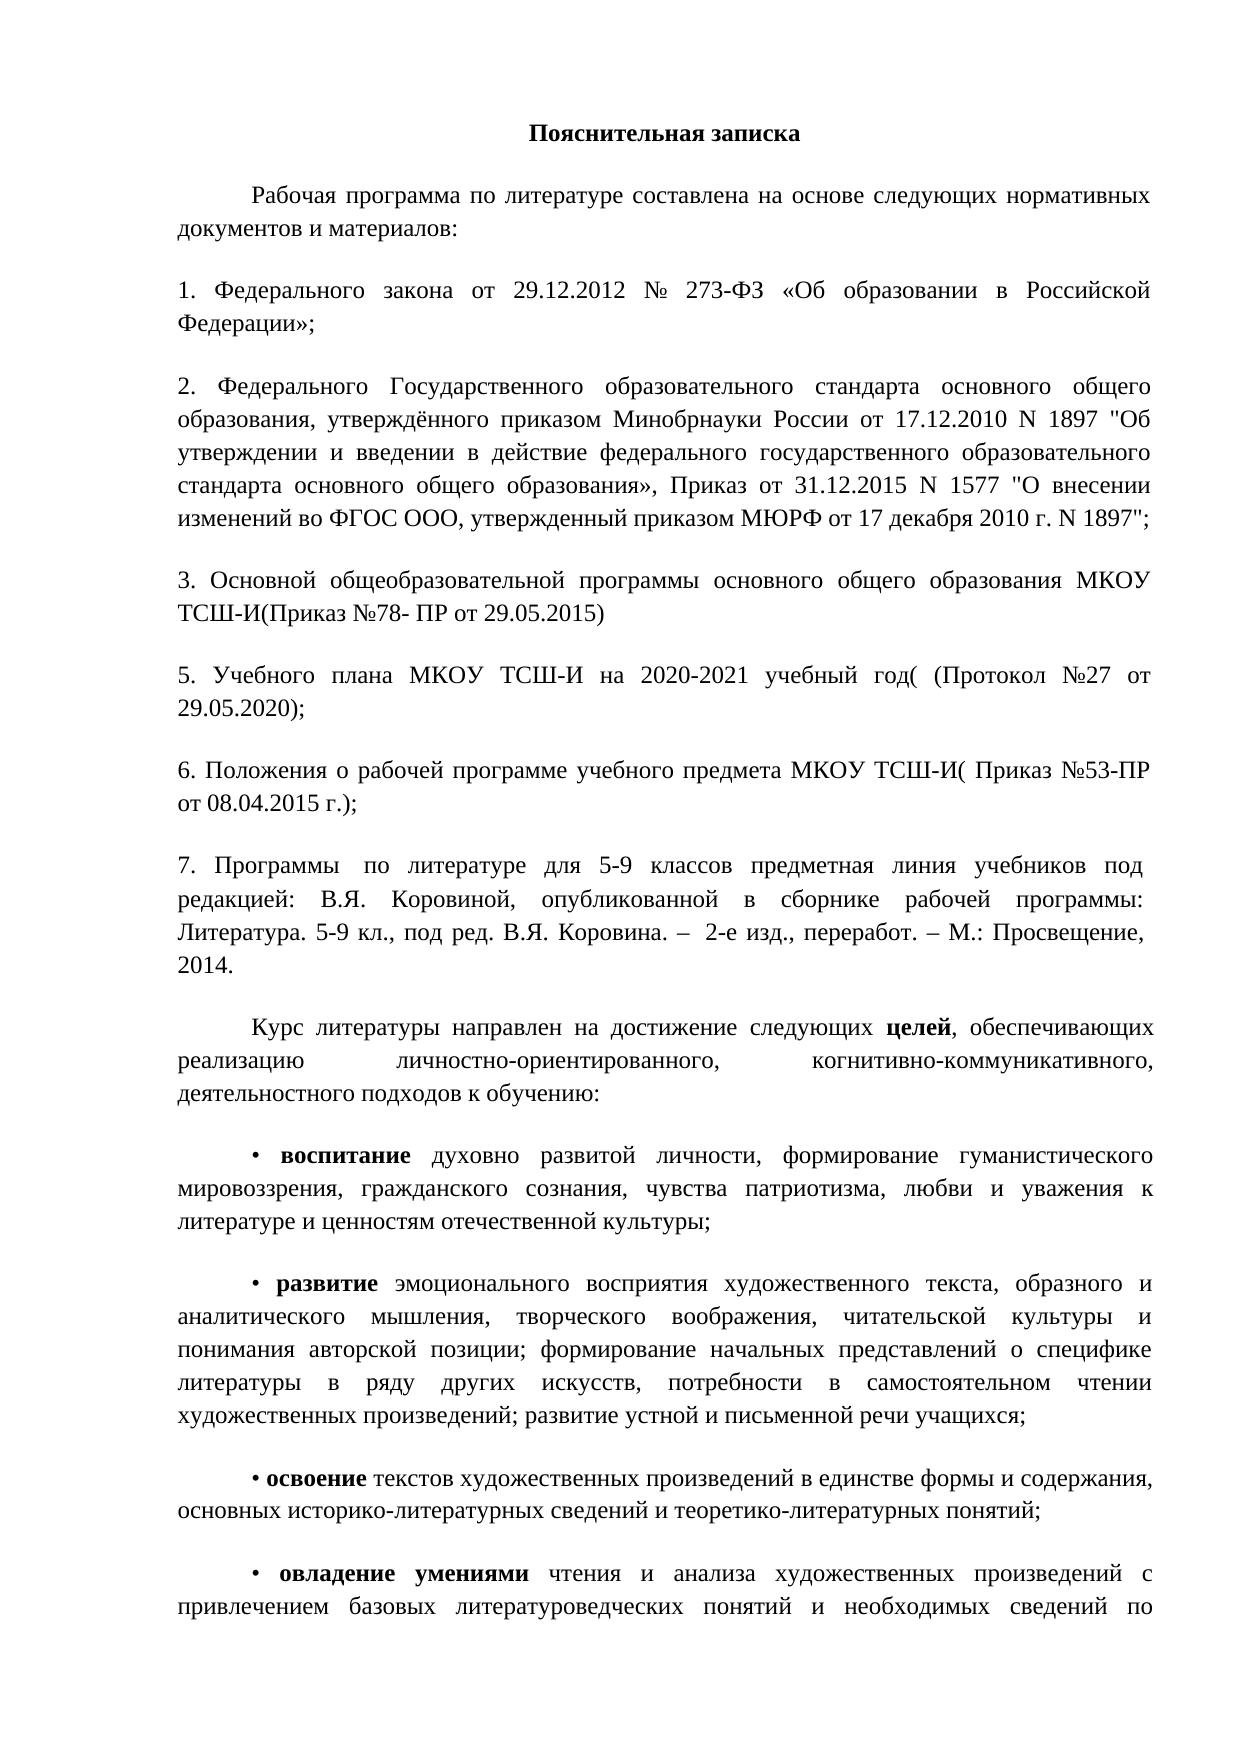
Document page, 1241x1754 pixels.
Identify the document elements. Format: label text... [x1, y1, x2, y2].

text 5. Учебного плана МКОУ ТСШ-И на 2020-2021 учебный год( (Протокол №27 от 29.05.2020); [177, 660, 1152, 722]
text 3. Основной общеобразовательной программы основного общего образования МКОУ ТСШ-И(Приказ №78- ПР от 29.05.2015) [177, 565, 1152, 627]
text • развитие эмоционального восприятия художественного текста, образного и аналитического мышления, творческого воображения, читательской культуры и понимания авторской позиции; формирование начальных представлений о специфике литературы в ряду других искусств, потребности в самостоятельном чтении художественных произведений; развитие устной и письменной речи учащихся; [177, 1268, 1153, 1429]
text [177, 1558, 1153, 1619]
text 2. Федерального Государственного образовательного стандарта основного общего образования, утверждённого приказом Минобрнауки России от 17.12.2010 N 1897 "Об утверждении и введении в действие федерального государственного образовательного стандарта основного общего образования», Приказ от 31.12.2015 N 1577 "О внесении изменений во ФГОС ООО, утвержденный приказом МЮРФ от 17 декабря 2010 г. N 1897"; [177, 371, 1152, 532]
text 1. Федерального закона от 29.12.2012 № 273-ФЗ «Об образовании в Российской Федерации»; [177, 276, 1152, 337]
text Пояснительная записка [177, 118, 1152, 147]
text • освоение текстов художественных произведений в единстве формы и содержания, основных историко-литературных сведений и теоретико-литературных понятий; [177, 1463, 1154, 1524]
text 6. Положения о рабочей программе учебного предмета МКОУ ТСШ-И( Приказ №53-ПР от 08.04.2015 г.); [177, 755, 1152, 817]
text 7. Программы по литературе для 5-9 классов предметная линия учебников под редакцией: В.Я. Коровиной, опубликованной в сборнике рабочей программы: Литература. 5-9 кл., под ред. В.Я. Коровина. – 2-е изд., переработ. – М.: Просвещение, 2014. [177, 851, 1144, 978]
text Рабочая программа по литературе составлена на основе следующих нормативных документов и материалов: [177, 180, 1152, 242]
text • воспитание духовно развитой личности, формирование гуманистического мировоззрения, гражданского сознания, чувства патриотизма, любви и уважения к литературе и ценностям отечественной культуры; [177, 1140, 1154, 1235]
text Курс литературы направлен на достижение следующих целей, обеспечивающих реализацию личностно-ориентированного, когнитивно-коммуникативного, деятельностного подходов к обучению: [177, 1012, 1154, 1107]
